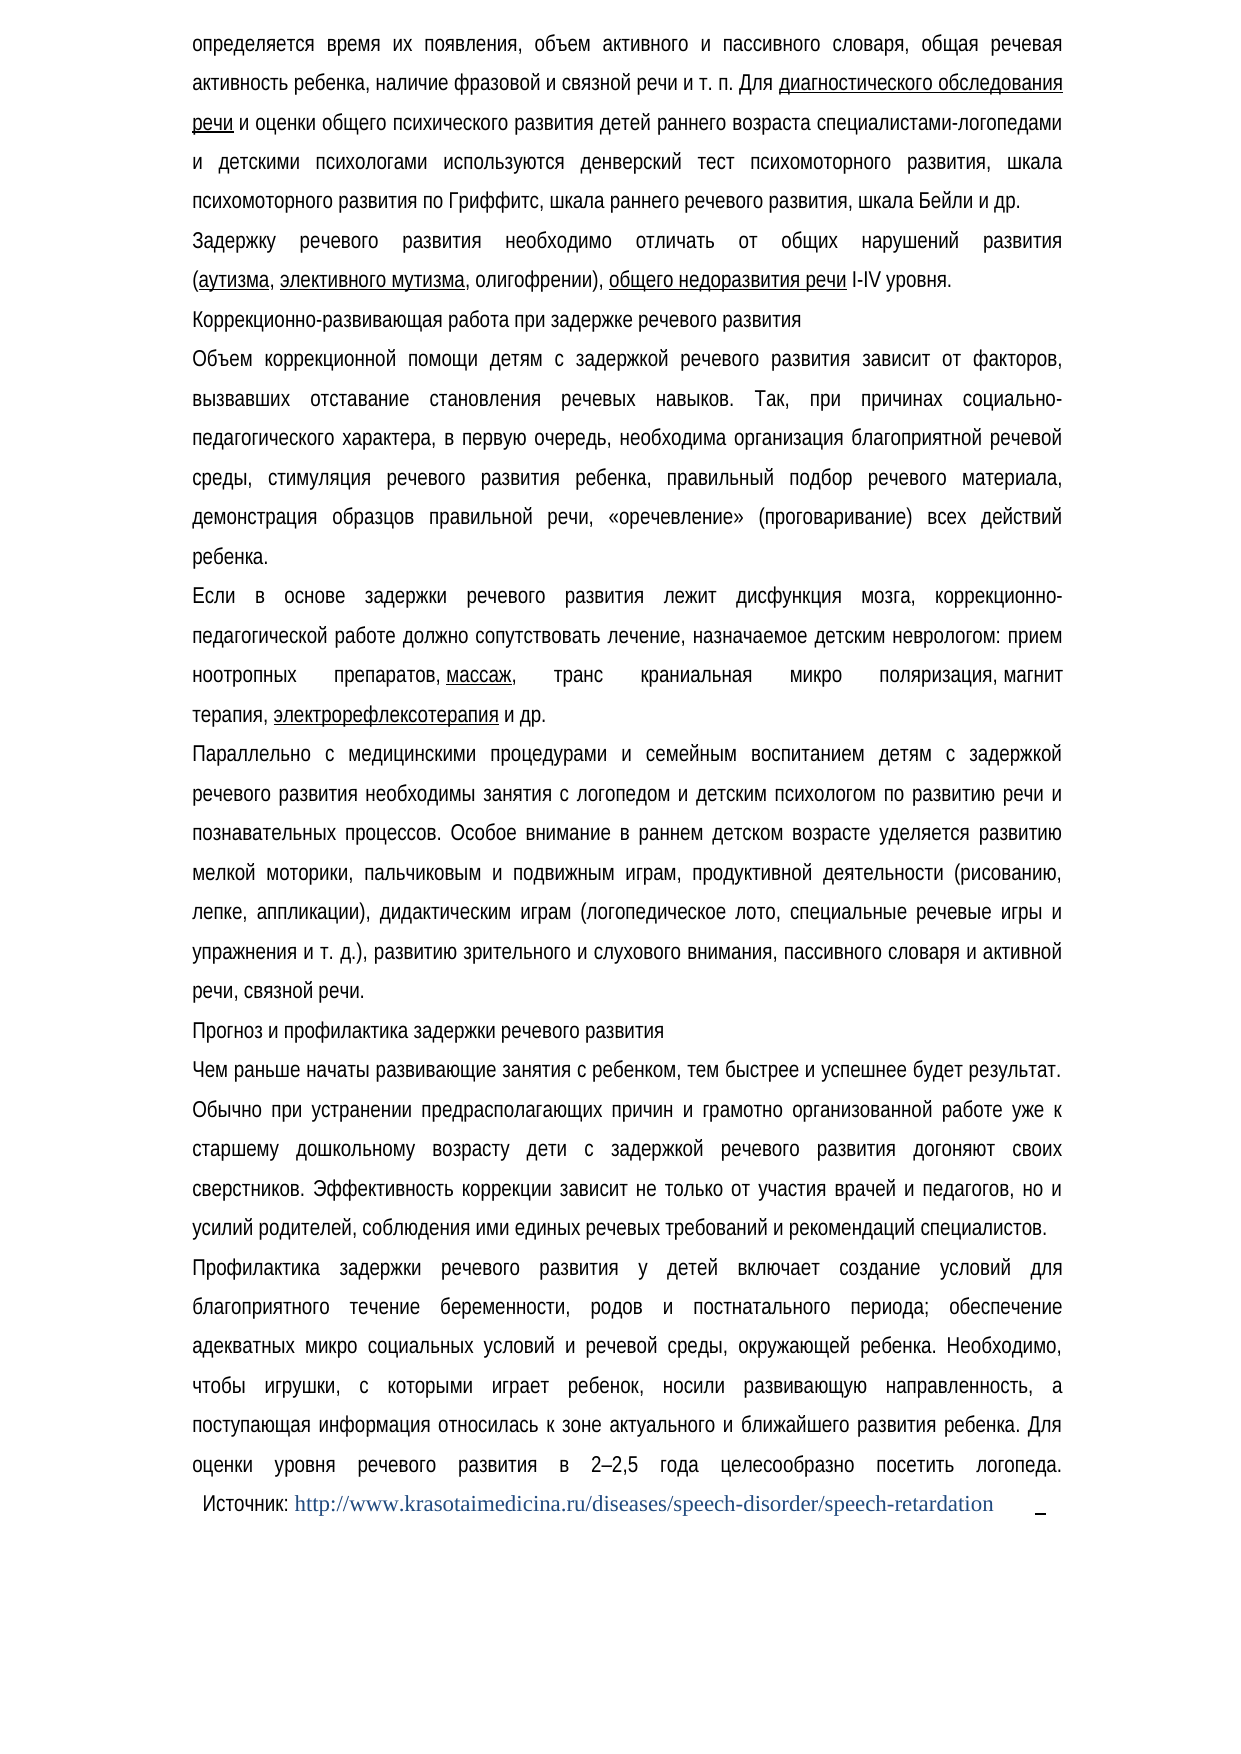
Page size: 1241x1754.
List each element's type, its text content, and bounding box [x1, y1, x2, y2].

text Объем коррекционной помощи детям с задержкой речевого развития зависит от факторов, вызвавших отставание становления речевых навыков. Так, при причинах социально-педагогического характера, в первую очередь, необходима организация благоприятной речевой среды, стимуляция речевого развития ребенка, правильный подбор речевого материала, демонстрация образцов правильной речи, «оречевление» (проговаривание) всех действий ребенка. [192, 345, 1063, 569]
text Чем раньше начаты развивающие занятия с ребенком, тем быстрее и успешнее будет результат. Обычно при устранении предрасполагающих причин и грамотно организованной работе уже к старшему дошкольному возрасту дети с задержкой речевого развития догоняют своих сверстников. Эффективность коррекции зависит не только от участия врачей и педагогов, но и усилий родителей, соблюдения ими единых речевых требований и рекомендаций специалистов. [192, 1056, 1063, 1240]
text Если в основе задержки речевого развития лежит дисфункция мозга, коррекционно-педагогической работе должно сопутствовать лечение, назначаемое детским неврологом: прием ноотропных препаратов, массаж, транс краниальная микро поляризация, магнит терапия, электрорефлексотерапия и др. [192, 582, 1063, 727]
text Профилактика задержки речевого развития у детей включает создание условий для благоприятного течение беременности, родов и постнатального периода; обеспечение адекватных микро социальных условий и речевой среды, окружающей ребенка. Необходимо, чтобы игрушки, с которыми играет ребенок, носили развивающую направленность, а поступающая информация относилась к зоне актуального и ближайшего развития ребенка. Для оценки уровня речевого развития в 2–2,5 года целесообразно посетить логопеда. Источник: http://www.krasotaimedicina.ru/diseases/speech-disorder/speech-retardation [192, 1253, 1063, 1517]
text Прогноз и профилактика задержки речевого развития [192, 1017, 1063, 1043]
text Задержку речевого развития необходимо отличать от общих нарушений развития (аутизма, элективного мутизма, олигофрении), общего недоразвития речи I-IV уровня. [192, 227, 1063, 293]
text Параллельно с медицинскими процедурами и семейным воспитанием детям с задержкой речевого развития необходимы занятия с логопедом и детским психологом по развитию речи и познавательных процессов. Особое внимание в раннем детском возрасте уделяется развитию мелкой моторики, пальчиковым и подвижным играм, продуктивной деятельности (рисованию, лепке, аппликации), дидактическим играм (логопедическое лото, специальные речевые игры и упражнения и т. д.), развитию зрительного и слухового внимания, пассивного словаря и активной речи, связной речи. [192, 740, 1063, 1003]
text Коррекционно-развивающая работа при задержке речевого развития [192, 306, 1063, 332]
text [192, 29, 1063, 214]
